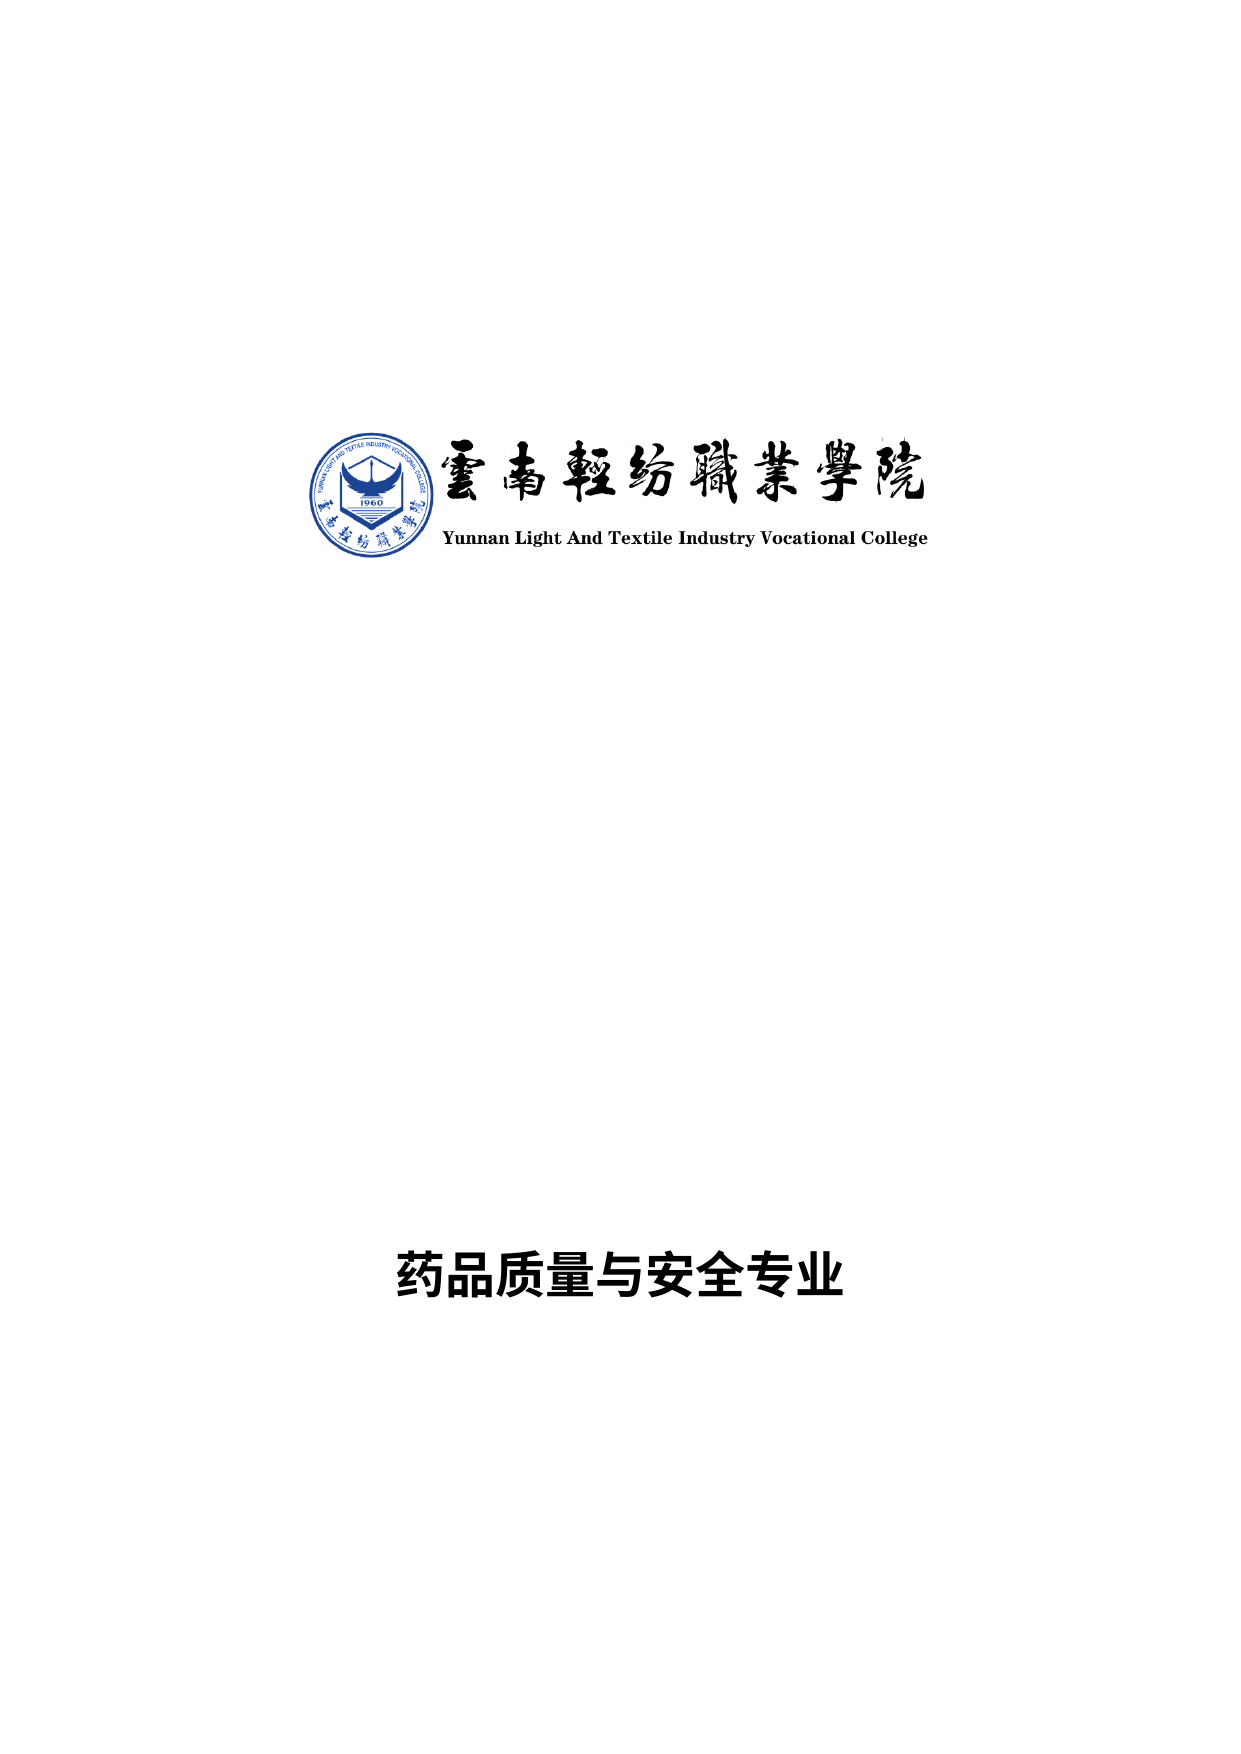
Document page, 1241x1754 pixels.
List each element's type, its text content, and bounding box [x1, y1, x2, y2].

picture [308, 432, 932, 558]
text 药品质量与安全专业 [148, 1223, 1092, 1320]
